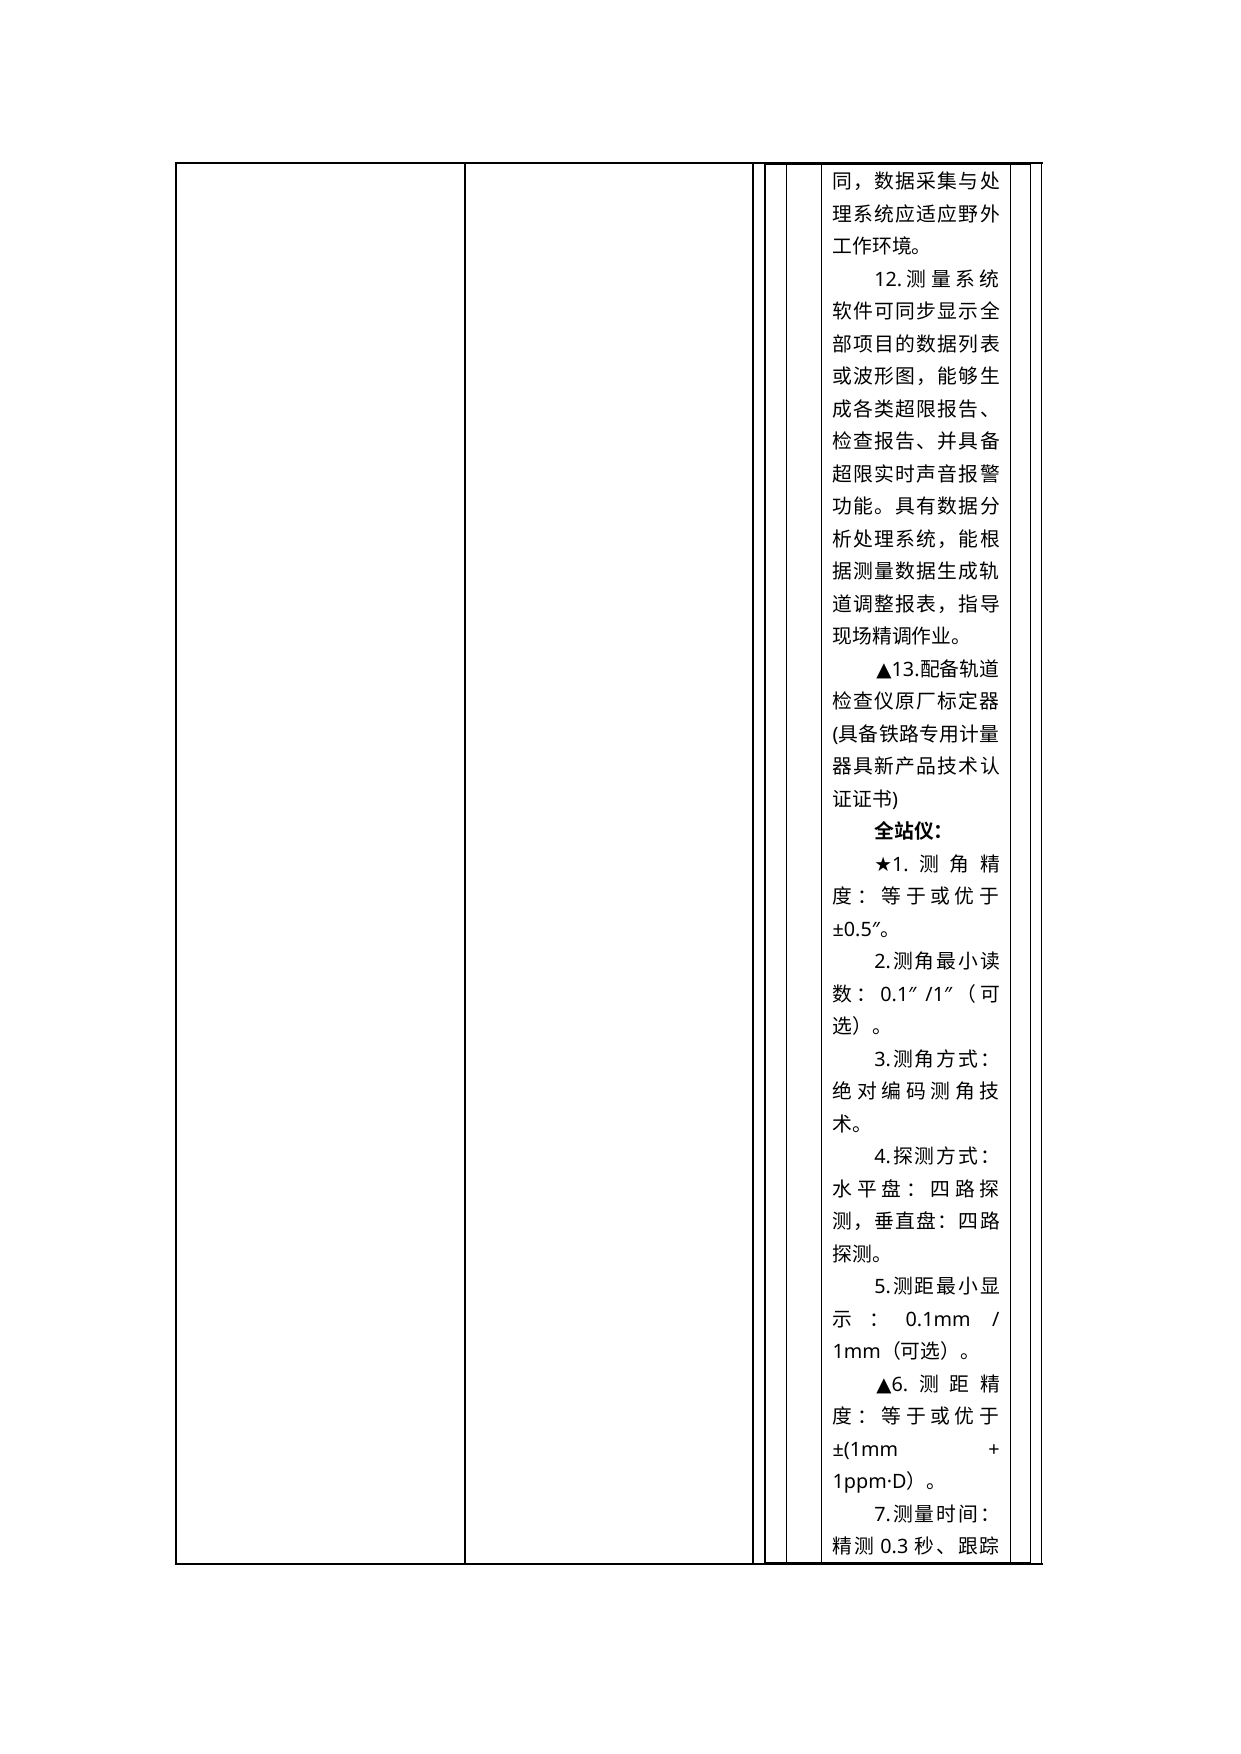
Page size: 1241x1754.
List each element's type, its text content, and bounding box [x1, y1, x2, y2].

table_cell [787, 165, 821, 1562]
table_cell [466, 164, 752, 1563]
table_cell [1011, 165, 1030, 1562]
table_cell [766, 165, 786, 1562]
table_cell 1 [177, 164, 464, 1563]
table_cell [1031, 164, 1041, 1563]
table_cell [822, 165, 1010, 1562]
table_cell [754, 164, 764, 1563]
